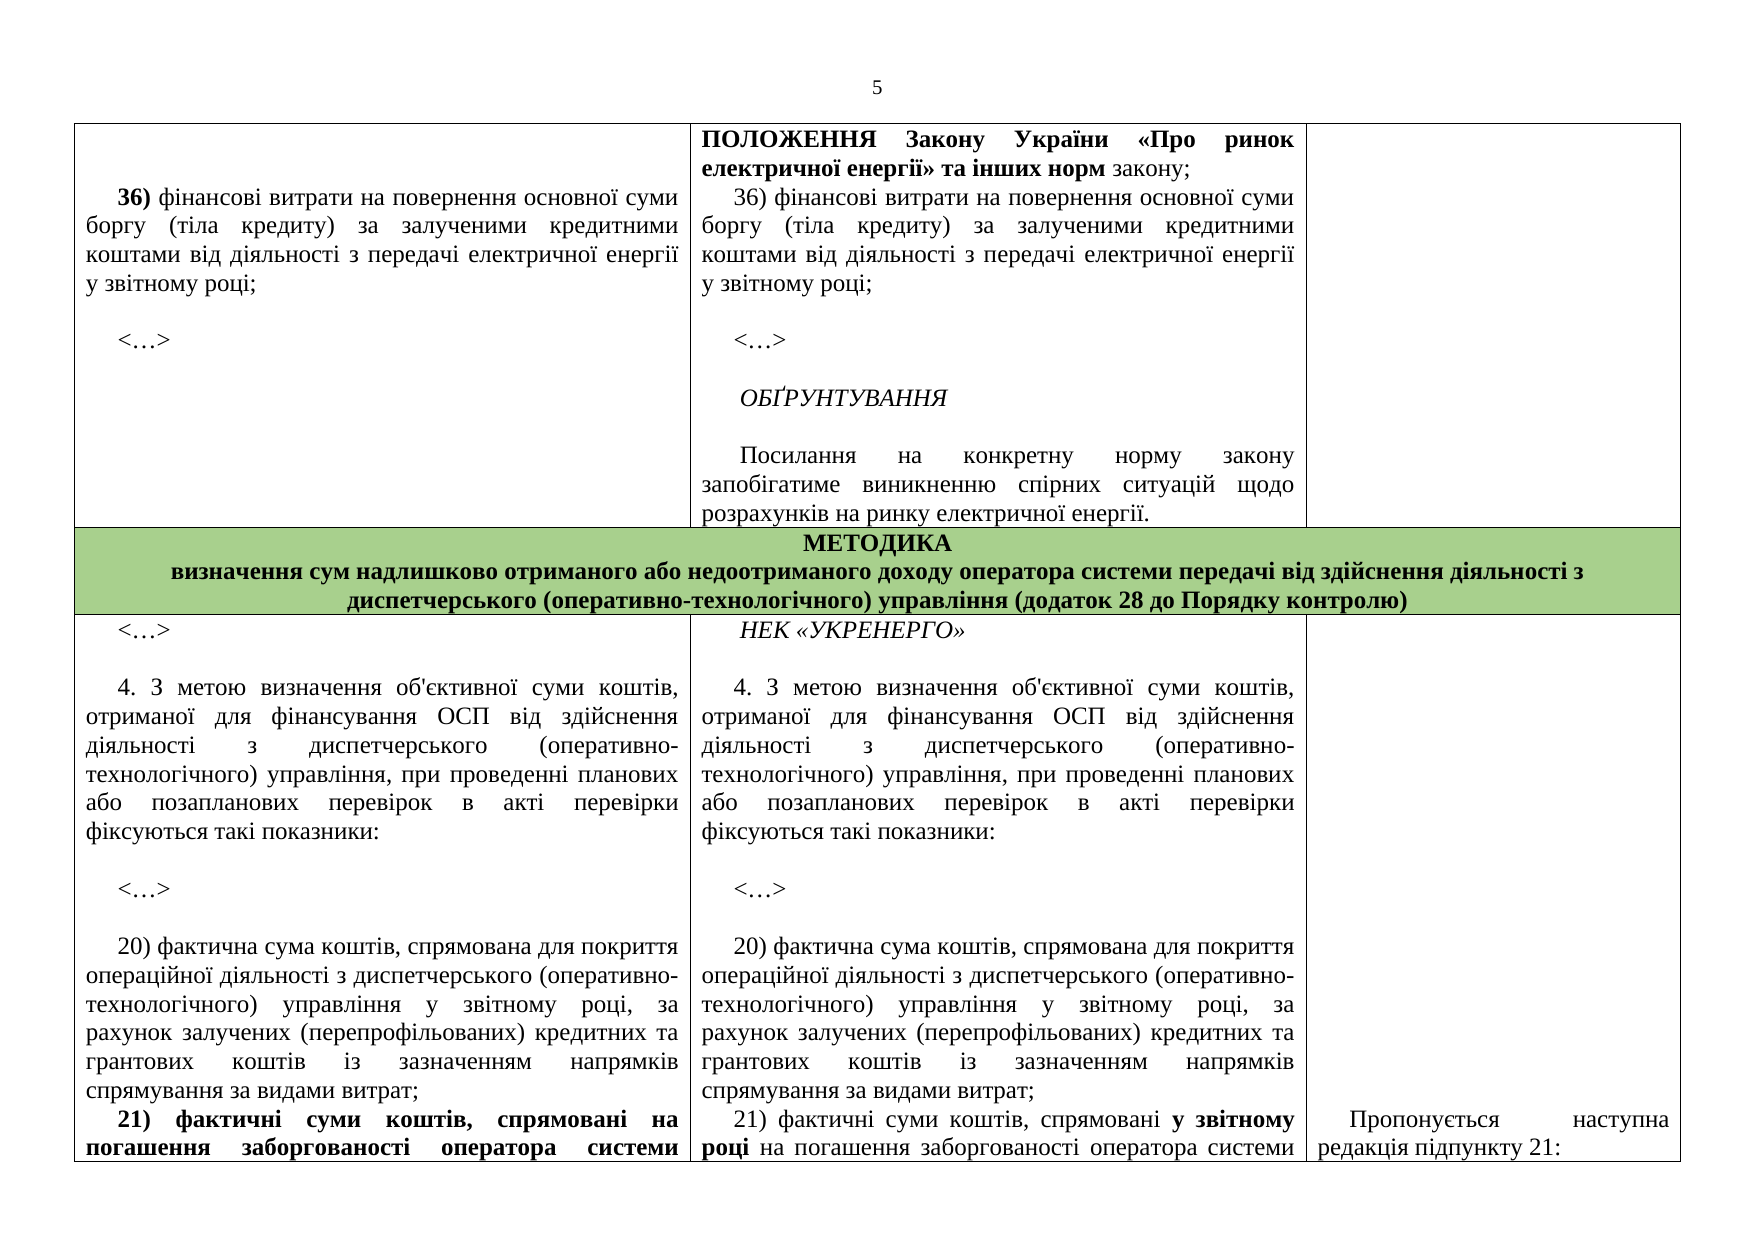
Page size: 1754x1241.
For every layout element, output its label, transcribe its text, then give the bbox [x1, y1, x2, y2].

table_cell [691, 124, 1306, 527]
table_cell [75, 124, 690, 527]
table_cell МЕТОДИКА визначення сум надлишково отриманого або недоотриманого доходу оператора системи передачі від здійснення діяльності з диспетчерського (оперативно-технологічного) управління (додаток 28 до Порядку контролю) [75, 528, 1680, 614]
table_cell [1307, 615, 1680, 1161]
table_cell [691, 615, 1306, 1161]
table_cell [75, 615, 690, 1161]
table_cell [1307, 124, 1680, 527]
